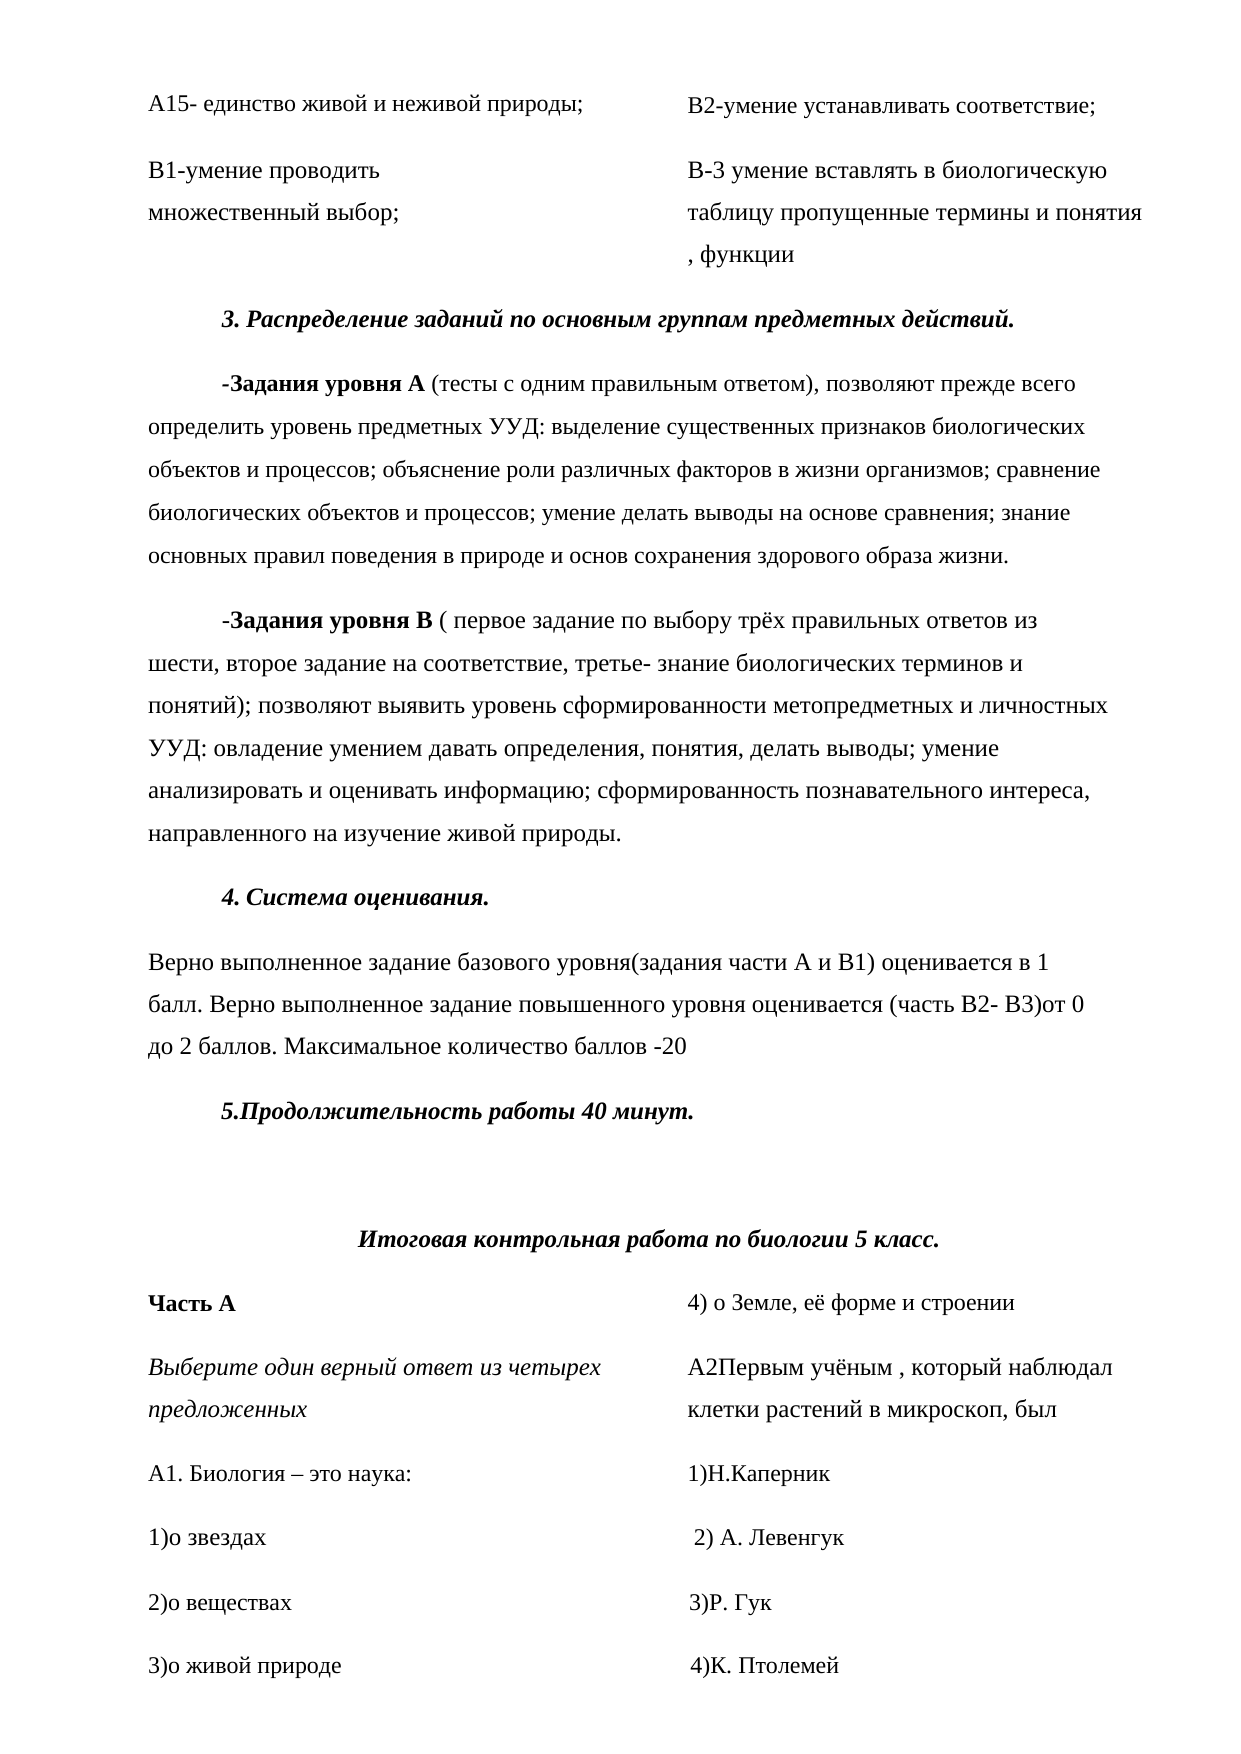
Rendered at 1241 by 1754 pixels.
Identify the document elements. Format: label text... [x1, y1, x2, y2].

text 4) о Земле, её форме и строении [687, 1288, 1152, 1316]
text -Задания уровня В ( первое задание по выбору трёх правильных ответов из шести, второе задание на соответствие, третье- знание биологических терминов и понятий); позволяют выявить уровень сформированности метопредметных и личностных УУД: овладение умением давать определения, понятия, делать выводы; умение анализировать и оценивать информацию; сформированность познавательного интереса, направленного на изучение живой природы. [148, 605, 1114, 846]
text Выберите один верный ответ из четырех предложенных [148, 1352, 612, 1423]
text А15- единство живой и неживой природы; [148, 89, 612, 117]
text 2) А. Левенгук [694, 1523, 1152, 1551]
text 1)о звездах [148, 1522, 619, 1551]
text А1. Биология – это наука: [148, 1459, 612, 1487]
text Итоговая контрольная работа по биологии 5 класс. [148, 1224, 1150, 1252]
list Распределение заданий по основным группам предметных действий. [222, 304, 1152, 333]
text Верно выполненное задание базового уровня(задания части А и В1) оценивается в 1 балл. Верно выполненное задание повышенного уровня оценивается (часть В2- В3)от 0 до 2 баллов. Максимальное количество баллов -20 [148, 947, 1110, 1060]
text 3)Р. Гук [687, 1587, 773, 1615]
text В-3 умение вставлять в биологическую таблицу пропущенные термины и понятия , функции [687, 155, 1148, 268]
text 3)о живой природе [148, 1652, 612, 1679]
text 1)Н.Каперник [687, 1459, 1152, 1487]
text В1-умение проводить множественный выбор; [148, 155, 558, 225]
text 5.Продолжительность работы 40 минут. [221, 1096, 1152, 1125]
text А2Первым учёным , который наблюдал клетки растений в микроскоп, был [687, 1352, 1152, 1423]
text Часть А [148, 1289, 612, 1316]
list Система оценивания. [222, 882, 1152, 911]
text -Задания уровня А (тесты с одним правильным ответом), позволяют прежде всего определить уровень предметных УУД: выделение существенных признаков биологических объектов и процессов; объяснение роли различных факторов в жизни организмов; сравнение биологических объектов и процессов; умение делать выводы на основе сравнения; знание основных правил поведения в природе и основ сохранения здорового образа жизни. [148, 369, 1142, 568]
text В2-умение устанавливать соответствие; [687, 91, 1152, 119]
text 2)о веществах [148, 1587, 612, 1615]
text 4)К. Птолемей [687, 1652, 842, 1679]
